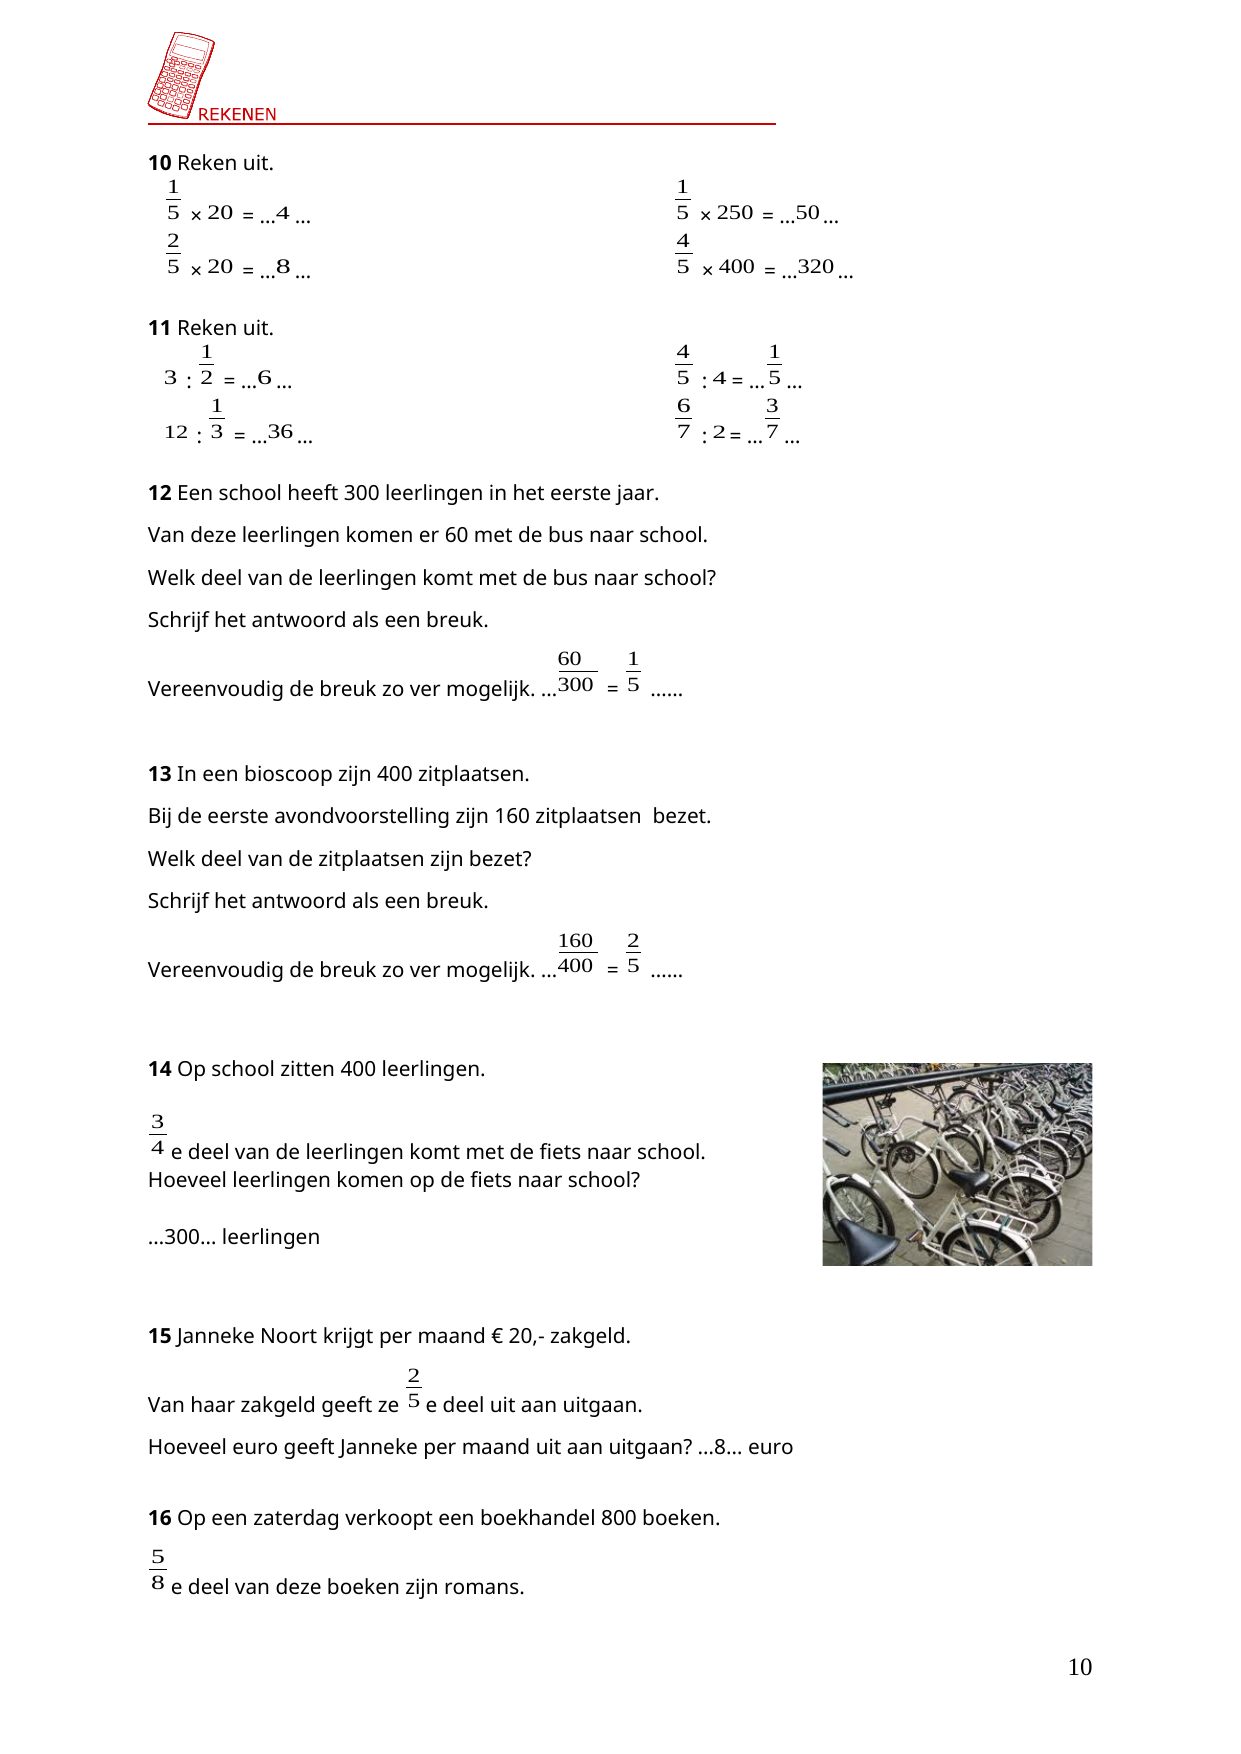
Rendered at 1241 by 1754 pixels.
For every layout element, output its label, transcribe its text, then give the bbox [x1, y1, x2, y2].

text Hoeveel leerlingen komen op de fiets naar school? [148, 1165, 1093, 1194]
text 16 Op een zaterdag verkoopt een boekhandel 800 boeken. [148, 1503, 1093, 1532]
text Schrijf het antwoord als een breuk. [148, 887, 1093, 915]
text Hoeveel euro geeft Janneke per maand uit aan uitgaan? …8… euro [148, 1432, 1093, 1461]
text Van deze leerlingen komen er 60 met de bus naar school. [148, 520, 1093, 549]
text × = …… [657, 176, 1093, 230]
text × = …… [657, 230, 1093, 284]
picture [822, 1194, 1093, 1222]
text 13 In een bioscoop zijn 400 zitplaatsen. [148, 759, 1093, 787]
text Vereenvoudig de breuk zo ver mogelijk. … = …… [148, 929, 1093, 983]
text e deel van deze boeken zijn romans. [148, 1546, 1093, 1600]
text Vereenvoudig de breuk zo ver mogelijk. … = …… [148, 648, 1093, 702]
picture [822, 1251, 1093, 1266]
text Schrijf het antwoord als een breuk. [148, 605, 1093, 634]
picture [822, 1083, 1093, 1111]
text 12 Een school heeft 300 leerlingen in het eerste jaar. [148, 478, 1093, 506]
text 10 Reken uit. [148, 148, 1093, 176]
text : = …… [148, 395, 583, 449]
text : = …… [148, 341, 583, 395]
text 15 Janneke Noort krijgt per maand € 20,- zakgeld. [148, 1322, 1093, 1350]
text …300… leerlingen [148, 1222, 1093, 1251]
text Van haar zakgeld geeft ze e deel uit aan uitgaan. [148, 1364, 1093, 1418]
text Bij de eerste avondvoorstelling zijn 160 zitplaatsen bezet. [148, 801, 1093, 830]
text e deel van de leerlingen komt met de fiets naar school. [148, 1111, 1093, 1165]
text × = …… [148, 230, 583, 284]
text : = …… [657, 341, 1093, 395]
text Welk deel van de zitplaatsen zijn bezet? [148, 844, 1093, 872]
text 14 Op school zitten 400 leerlingen. [148, 1054, 1093, 1083]
text Welk deel van de leerlingen komt met de bus naar school? [148, 563, 1093, 591]
text × = …… [148, 176, 583, 230]
text 11 Reken uit. [148, 313, 1093, 341]
text : = …… [657, 395, 1093, 449]
